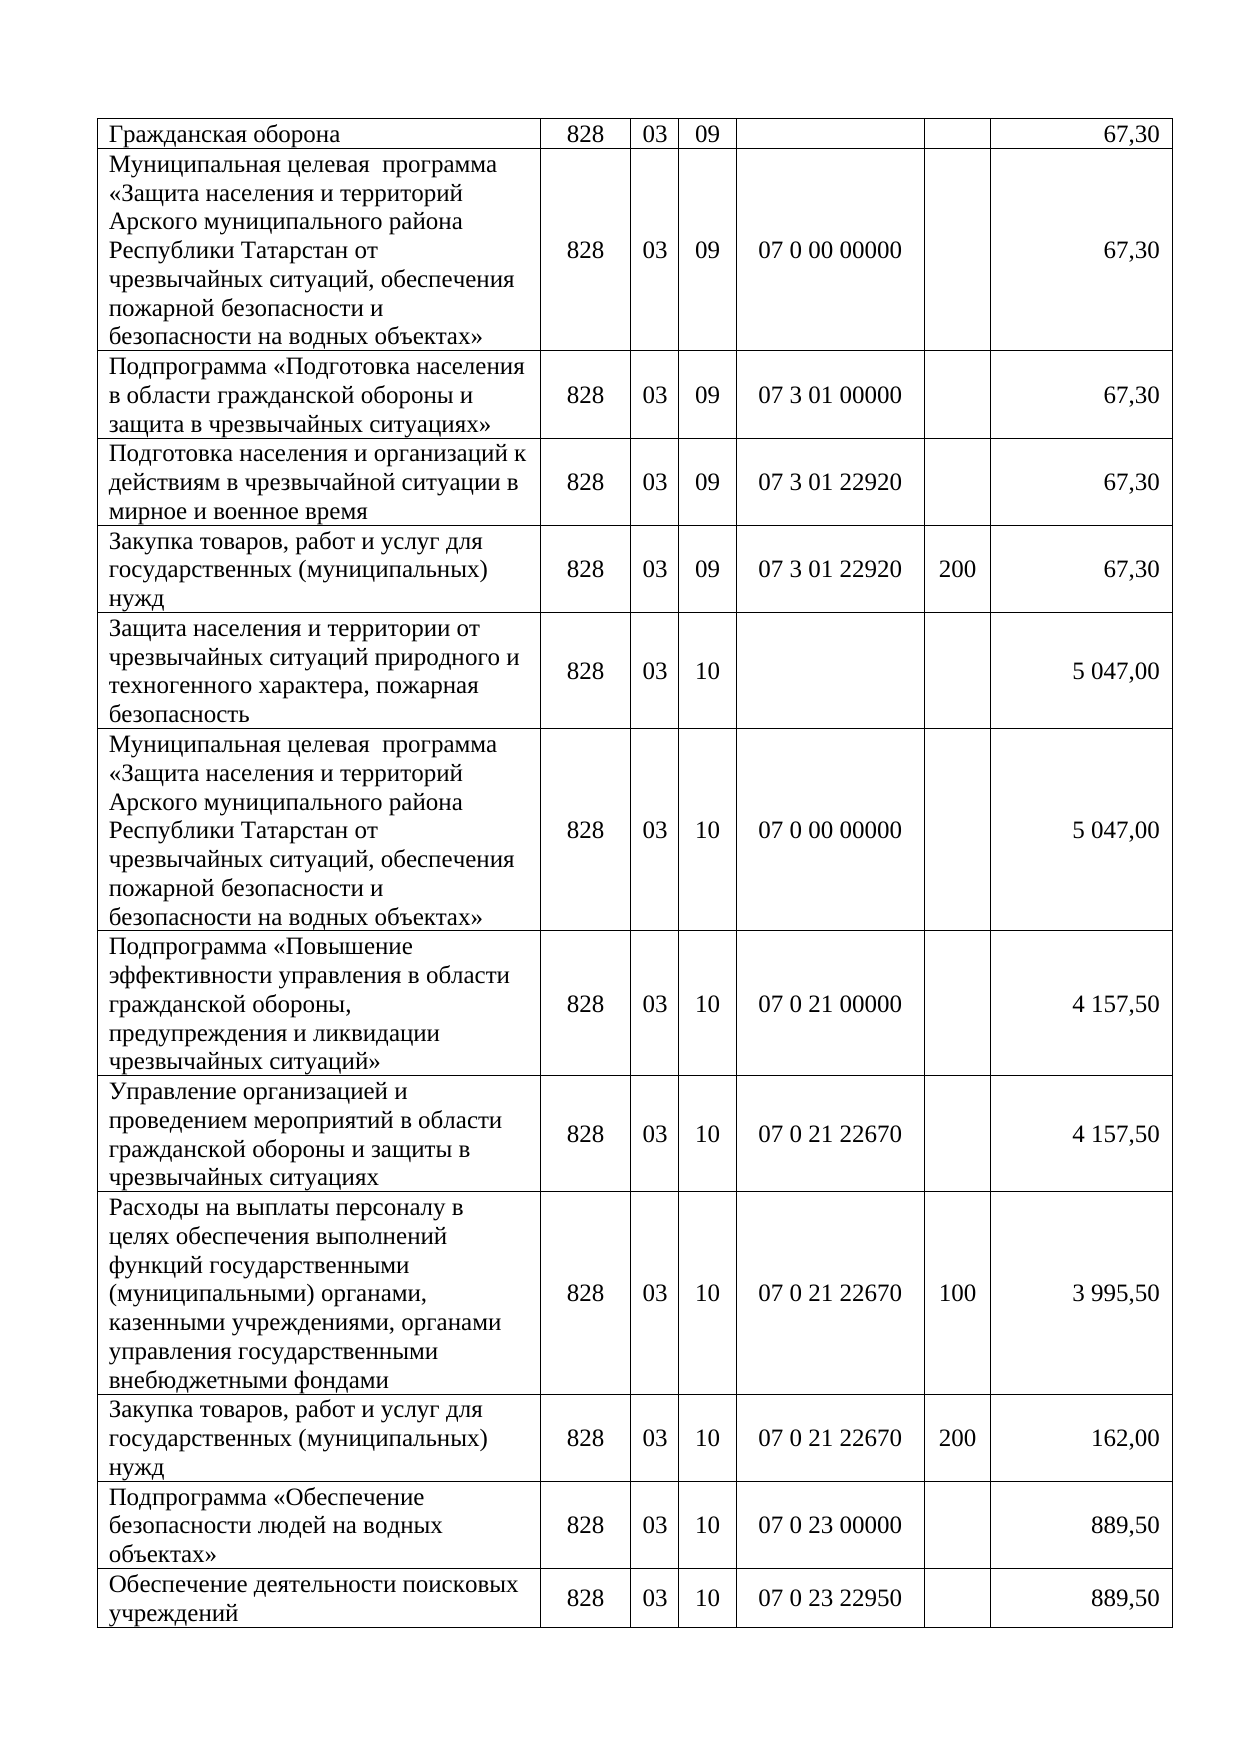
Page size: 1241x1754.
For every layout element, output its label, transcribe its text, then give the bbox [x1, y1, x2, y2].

table_cell 09 [679, 439, 736, 525]
table_cell [737, 119, 924, 148]
table_cell Расходы на выплаты персоналу в целях обеспечения выполнений функций государственными (муниципальными) органами, казенными учреждениями, органами управления государственными внебюджетными фондами [98, 1192, 540, 1393]
table_cell Защита населения и территории от чрезвычайных ситуаций природного и техногенного характера, пожарная безопасность [98, 613, 540, 728]
table_cell [925, 439, 990, 525]
table_cell 07 3 01 22920 [737, 526, 924, 612]
table_cell 67,30 [991, 119, 1172, 148]
table_cell 828 [541, 1569, 630, 1627]
table_cell [925, 351, 990, 437]
table_cell 889,50 [991, 1569, 1172, 1627]
table_cell 03 [631, 613, 678, 728]
table_cell 03 [631, 931, 678, 1075]
table_cell 10 [679, 1192, 736, 1393]
table_cell 67,30 [991, 351, 1172, 437]
table_cell Управление организацией и проведением мероприятий в области гражданской обороны и защиты в чрезвычайных ситуациях [98, 1076, 540, 1191]
table_cell 67,30 [991, 439, 1172, 525]
table_cell 10 [679, 1482, 736, 1568]
table_cell Подготовка населения и организаций к действиям в чрезвычайной ситуации в мирное и военное время [98, 439, 540, 525]
table_cell 03 [631, 1192, 678, 1393]
table_cell 889,50 [991, 1482, 1172, 1568]
table_cell 09 [679, 119, 736, 148]
table_cell [925, 1569, 990, 1627]
table_cell 3 995,50 [991, 1192, 1172, 1393]
table_cell Муниципальная целевая программа «Защита населения и территорий Арского муниципального района Республики Татарстан от чрезвычайных ситуаций, обеспечения пожарной безопасности и безопасности на водных объектах» [98, 149, 540, 350]
table_cell 09 [679, 526, 736, 612]
table_cell 10 [679, 613, 736, 728]
table_cell [737, 613, 924, 728]
table_cell 200 [925, 526, 990, 612]
table_cell 828 [541, 931, 630, 1075]
table_cell 5 047,00 [991, 613, 1172, 728]
table_cell 828 [541, 119, 630, 148]
table_cell 07 0 23 00000 [737, 1482, 924, 1568]
table_cell 09 [679, 351, 736, 437]
table_cell 07 0 21 00000 [737, 931, 924, 1075]
table_cell 03 [631, 1395, 678, 1481]
table_cell 67,30 [991, 149, 1172, 350]
table_cell 828 [541, 1192, 630, 1393]
table_cell [925, 729, 990, 930]
table_cell 03 [631, 1569, 678, 1627]
table_cell 200 [925, 1395, 990, 1481]
table_cell 07 0 00 00000 [737, 149, 924, 350]
table_cell Подпрограмма «Обеспечение безопасности людей на водных объектах» [98, 1482, 540, 1568]
table_cell 828 [541, 439, 630, 525]
table_cell Подпрограмма «Подготовка населения в области гражданской обороны и защита в чрезвычайных ситуациях» [98, 351, 540, 437]
table_cell 828 [541, 1076, 630, 1191]
table_cell 03 [631, 119, 678, 148]
table_cell 07 0 23 22950 [737, 1569, 924, 1627]
table_cell Закупка товаров, работ и услуг для государственных (муниципальных) нужд [98, 526, 540, 612]
table_cell 07 0 21 22670 [737, 1076, 924, 1191]
table_cell 03 [631, 439, 678, 525]
table_cell [925, 1482, 990, 1568]
table_cell 162,00 [991, 1395, 1172, 1481]
table_cell 03 [631, 1482, 678, 1568]
table_cell 10 [679, 1076, 736, 1191]
table_cell 828 [541, 526, 630, 612]
table_cell Закупка товаров, работ и услуг для государственных (муниципальных) нужд [98, 1395, 540, 1481]
table_cell 03 [631, 729, 678, 930]
table_cell 828 [541, 613, 630, 728]
table_cell 5 047,00 [991, 729, 1172, 930]
table_cell Муниципальная целевая программа «Защита населения и территорий Арского муниципального района Республики Татарстан от чрезвычайных ситуаций, обеспечения пожарной безопасности и безопасности на водных объектах» [98, 729, 540, 930]
table_cell 07 3 01 22920 [737, 439, 924, 525]
table_cell [925, 1076, 990, 1191]
table_cell [925, 119, 990, 148]
table_cell 4 157,50 [991, 1076, 1172, 1191]
table_cell 67,30 [991, 526, 1172, 612]
table_cell 828 [541, 1482, 630, 1568]
table_cell Обеспечение деятельности поисковых учреждений [98, 1569, 540, 1627]
table_cell 828 [541, 351, 630, 437]
table_cell 828 [541, 1395, 630, 1481]
table_cell 09 [679, 149, 736, 350]
table_cell [925, 931, 990, 1075]
table_cell 03 [631, 526, 678, 612]
table_cell 07 0 21 22670 [737, 1395, 924, 1481]
table_cell 828 [541, 149, 630, 350]
table_cell [925, 149, 990, 350]
table_cell 10 [679, 729, 736, 930]
table_cell Гражданская оборона [98, 119, 540, 148]
table_cell 03 [631, 149, 678, 350]
table_cell 07 3 01 00000 [737, 351, 924, 437]
table_cell 07 0 21 22670 [737, 1192, 924, 1393]
table_cell 10 [679, 1569, 736, 1627]
table_cell 100 [925, 1192, 990, 1393]
table_cell Подпрограмма «Повышение эффективности управления в области гражданской обороны, предупреждения и ликвидации чрезвычайных ситуаций» [98, 931, 540, 1075]
table_cell 03 [631, 1076, 678, 1191]
table_cell 03 [631, 351, 678, 437]
table_cell 07 0 00 00000 [737, 729, 924, 930]
table_cell 828 [541, 729, 630, 930]
table_cell 10 [679, 1395, 736, 1481]
table_cell [925, 613, 990, 728]
table_cell 4 157,50 [991, 931, 1172, 1075]
table_cell 10 [679, 931, 736, 1075]
